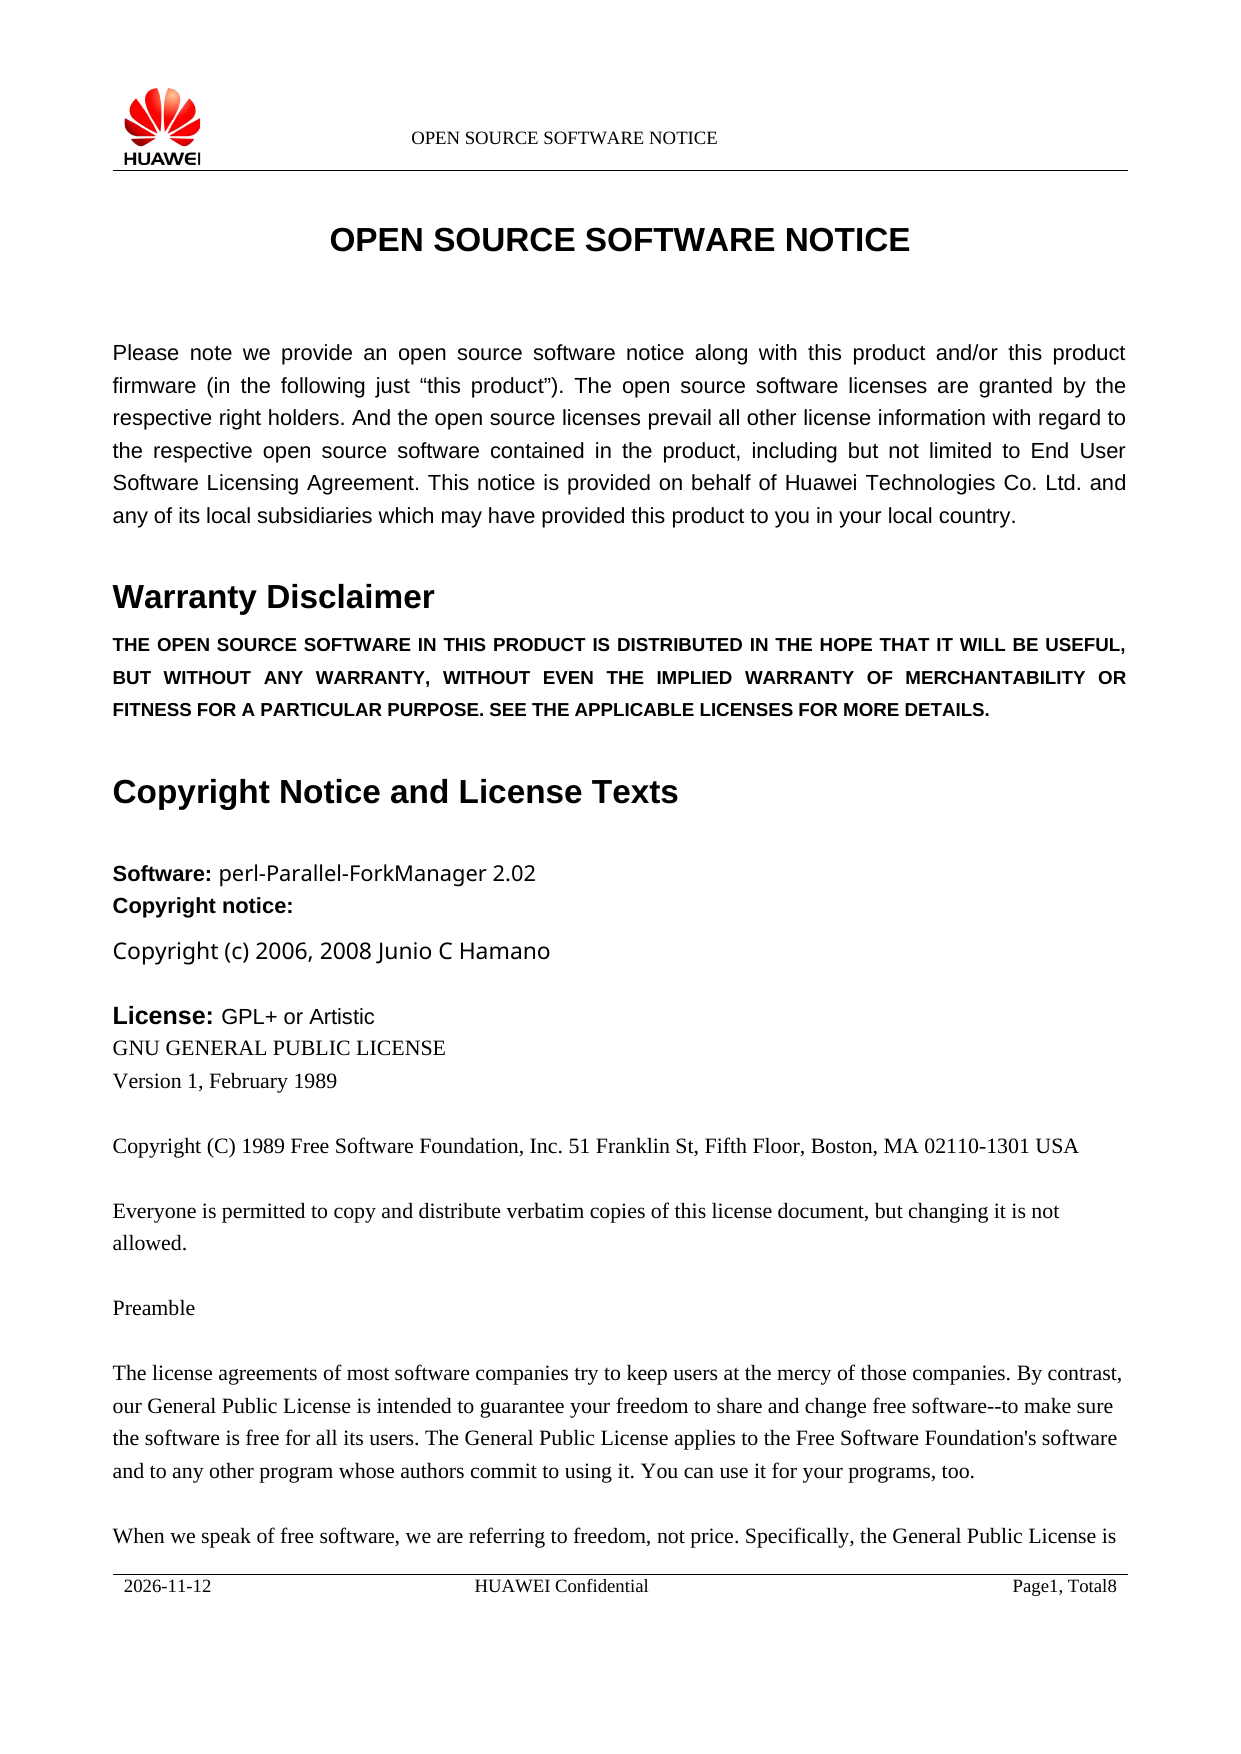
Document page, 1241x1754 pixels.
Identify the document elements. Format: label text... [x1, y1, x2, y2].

text Please note we provide an open source software notice along with this product and/or this product firmware (in the following just “this product”). The open source software licenses are granted by the respective right holders. And the open source licenses prevail all other license information with regard to the respective open source software contained in the product, including but not limited to End User Software Licensing Agreement. This notice is provided on behalf of Huawei Technologies Co. Ltd. and any of its local subsidiaries which may have provided this product to you in your local country. [112, 336, 1128, 531]
text Copyright notice: [112, 889, 1128, 921]
text Warranty Disclaimer [112, 564, 1128, 629]
text The open source software in this product is distributed in the hope that it will be useful, but WITHOUT ANY WARRANTY, without even the implied warranty of MERCHANTABILITY or FITNESS FOR A PARTICULAR PURPOSE. See the applicable licenses for more details. [112, 629, 1128, 726]
title Software: perl-Parallel-ForkManager 2.02 [112, 856, 1128, 889]
text License: GPL+ or Artistic [112, 999, 1128, 1031]
text Copyright (c) 2006, 2008 Junio C Hamano [112, 934, 1128, 999]
text Copyright Notice and License Texts [112, 759, 1128, 824]
text OPEN SOURCE SOFTWARE NOTICE [112, 206, 1128, 271]
picture [124, 88, 201, 165]
